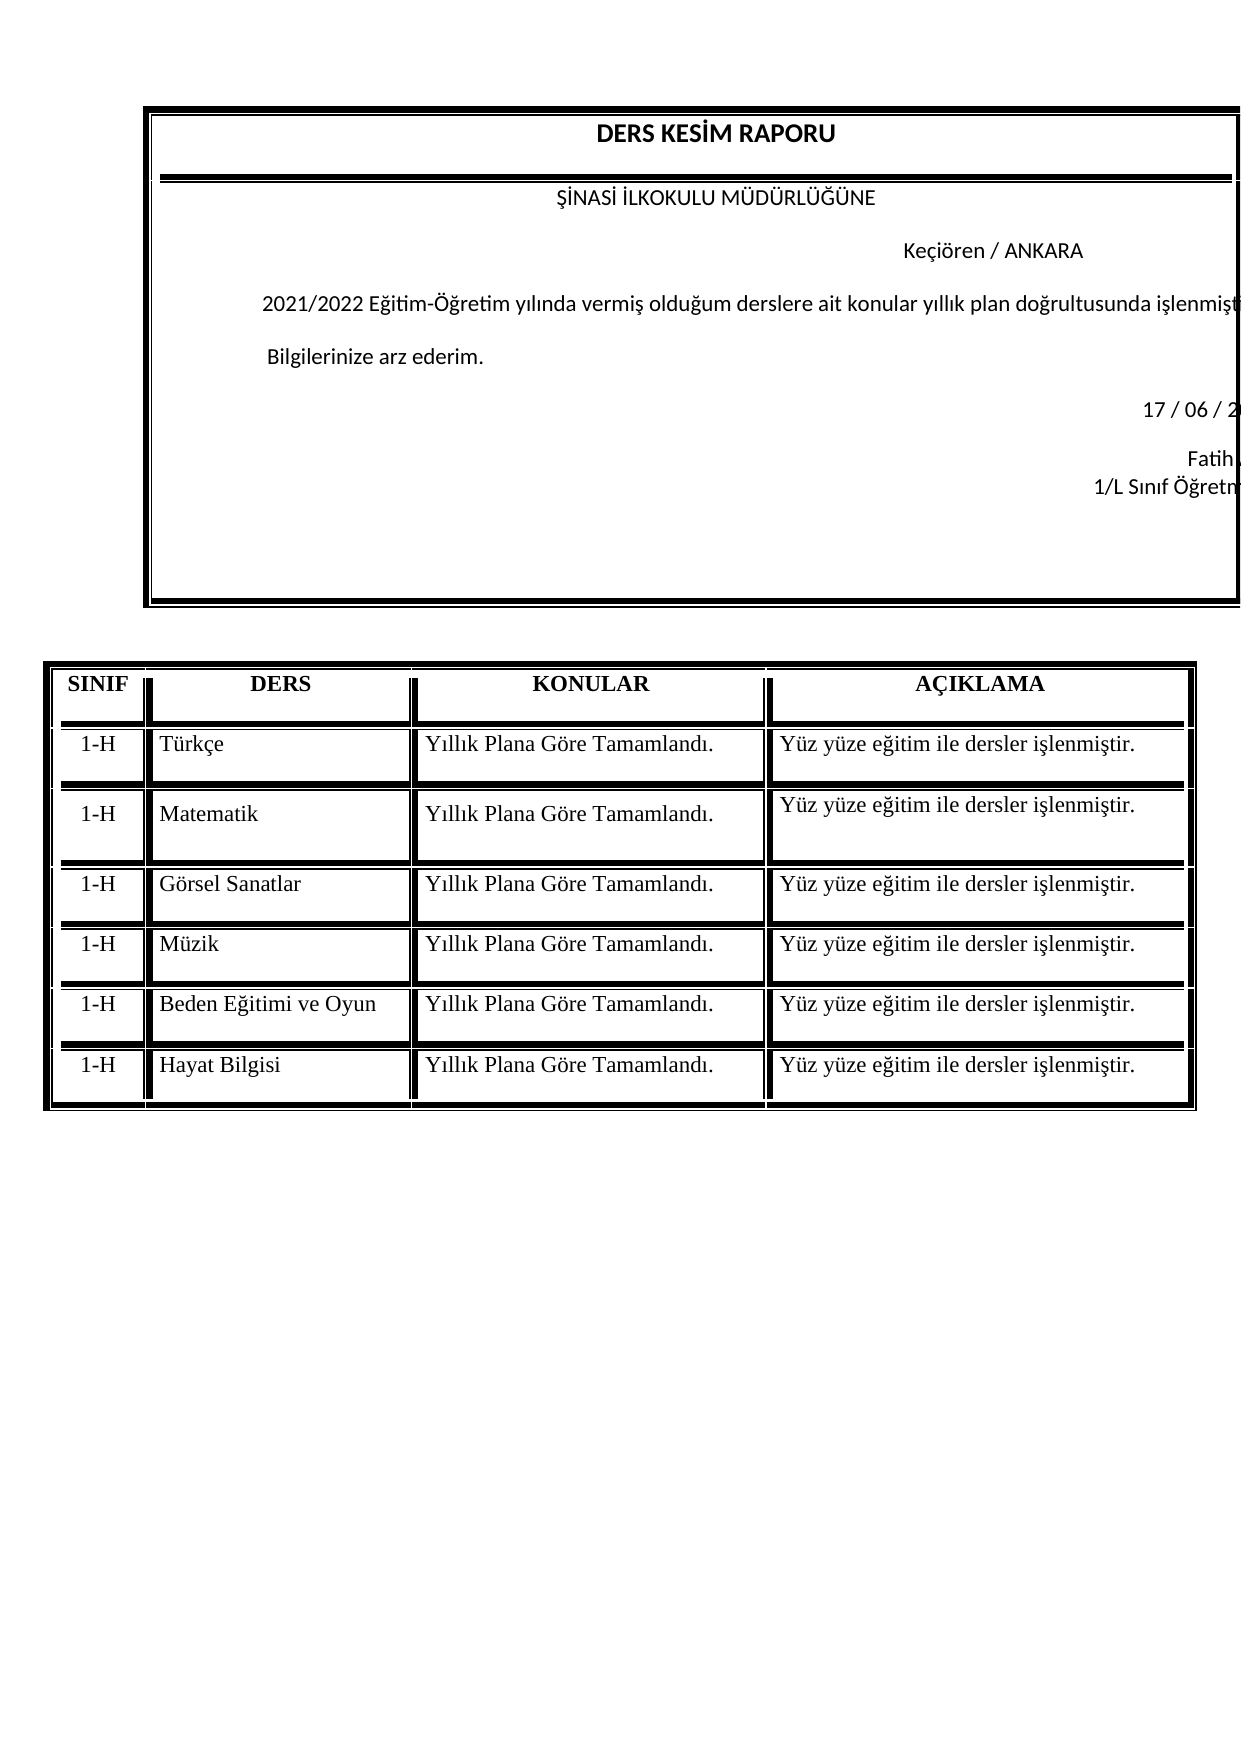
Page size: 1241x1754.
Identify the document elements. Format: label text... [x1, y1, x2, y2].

table_cell Yüz yüze eğitim ile dersler işlenmiştir. [768, 1041, 1192, 1102]
table_cell Matematik [153, 791, 409, 860]
table_cell Hayat Bilgisi [148, 1041, 414, 1102]
table_cell Yıllık Plana Göre Tamamlandı. [418, 791, 763, 860]
table_cell 1-H [50, 981, 148, 1041]
table_header SINIF [50, 667, 148, 721]
table_cell Yıllık Plana Göre Tamamlandı. [418, 870, 763, 921]
table_cell Yıllık Plana Göre Tamamlandı. [414, 1041, 768, 1102]
table_cell 1-H [50, 921, 148, 981]
table_cell Yıllık Plana Göre Tamamlandı. [418, 730, 763, 781]
table_header DERS [148, 667, 414, 721]
table_cell 1-H [50, 1041, 148, 1102]
table_cell Müzik [153, 930, 409, 981]
table_cell Yıllık Plana Göre Tamamlandı. [418, 990, 763, 1041]
table_cell Beden Eğitimi ve Oyun [153, 990, 409, 1041]
table_cell Yüz yüze eğitim ile dersler işlenmiştir. [768, 921, 1192, 981]
table_cell ŞİNASİ İLKOKULU MÜDÜRLÜĞÜNE Keçiören / ANKARA 2021/2022 Eğitim-Öğretim yılında vermiş olduğum derslere ait konular yıllık plan doğrultusunda işlenmiştir. Bilgilerinize arz ederim. 17 / 06 / 2022 Fatih ALP 1/L Sınıf Öğretmeni [149, 174, 1240, 598]
table_cell 1-H [50, 721, 148, 781]
table_header AÇIKLAMA [768, 670, 1188, 721]
table_cell Görsel Sanatlar [153, 870, 409, 921]
table_cell Yüz yüze eğitim ile dersler işlenmiştir. [768, 781, 1192, 860]
table_cell Yüz yüze eğitim ile dersler işlenmiştir. [768, 860, 1192, 921]
table_cell 1-H [50, 781, 148, 860]
table_cell Türkçe [153, 730, 409, 781]
table_cell Yıllık Plana Göre Tamamlandı. [418, 930, 763, 981]
table_header DERS KESİM RAPORU [152, 116, 1236, 173]
table_cell Yüz yüze eğitim ile dersler işlenmiştir. [768, 981, 1192, 1041]
table_cell Yüz yüze eğitim ile dersler işlenmiştir. [768, 721, 1192, 781]
table_header KONULAR [414, 667, 768, 721]
table_cell 1-H [50, 860, 148, 921]
